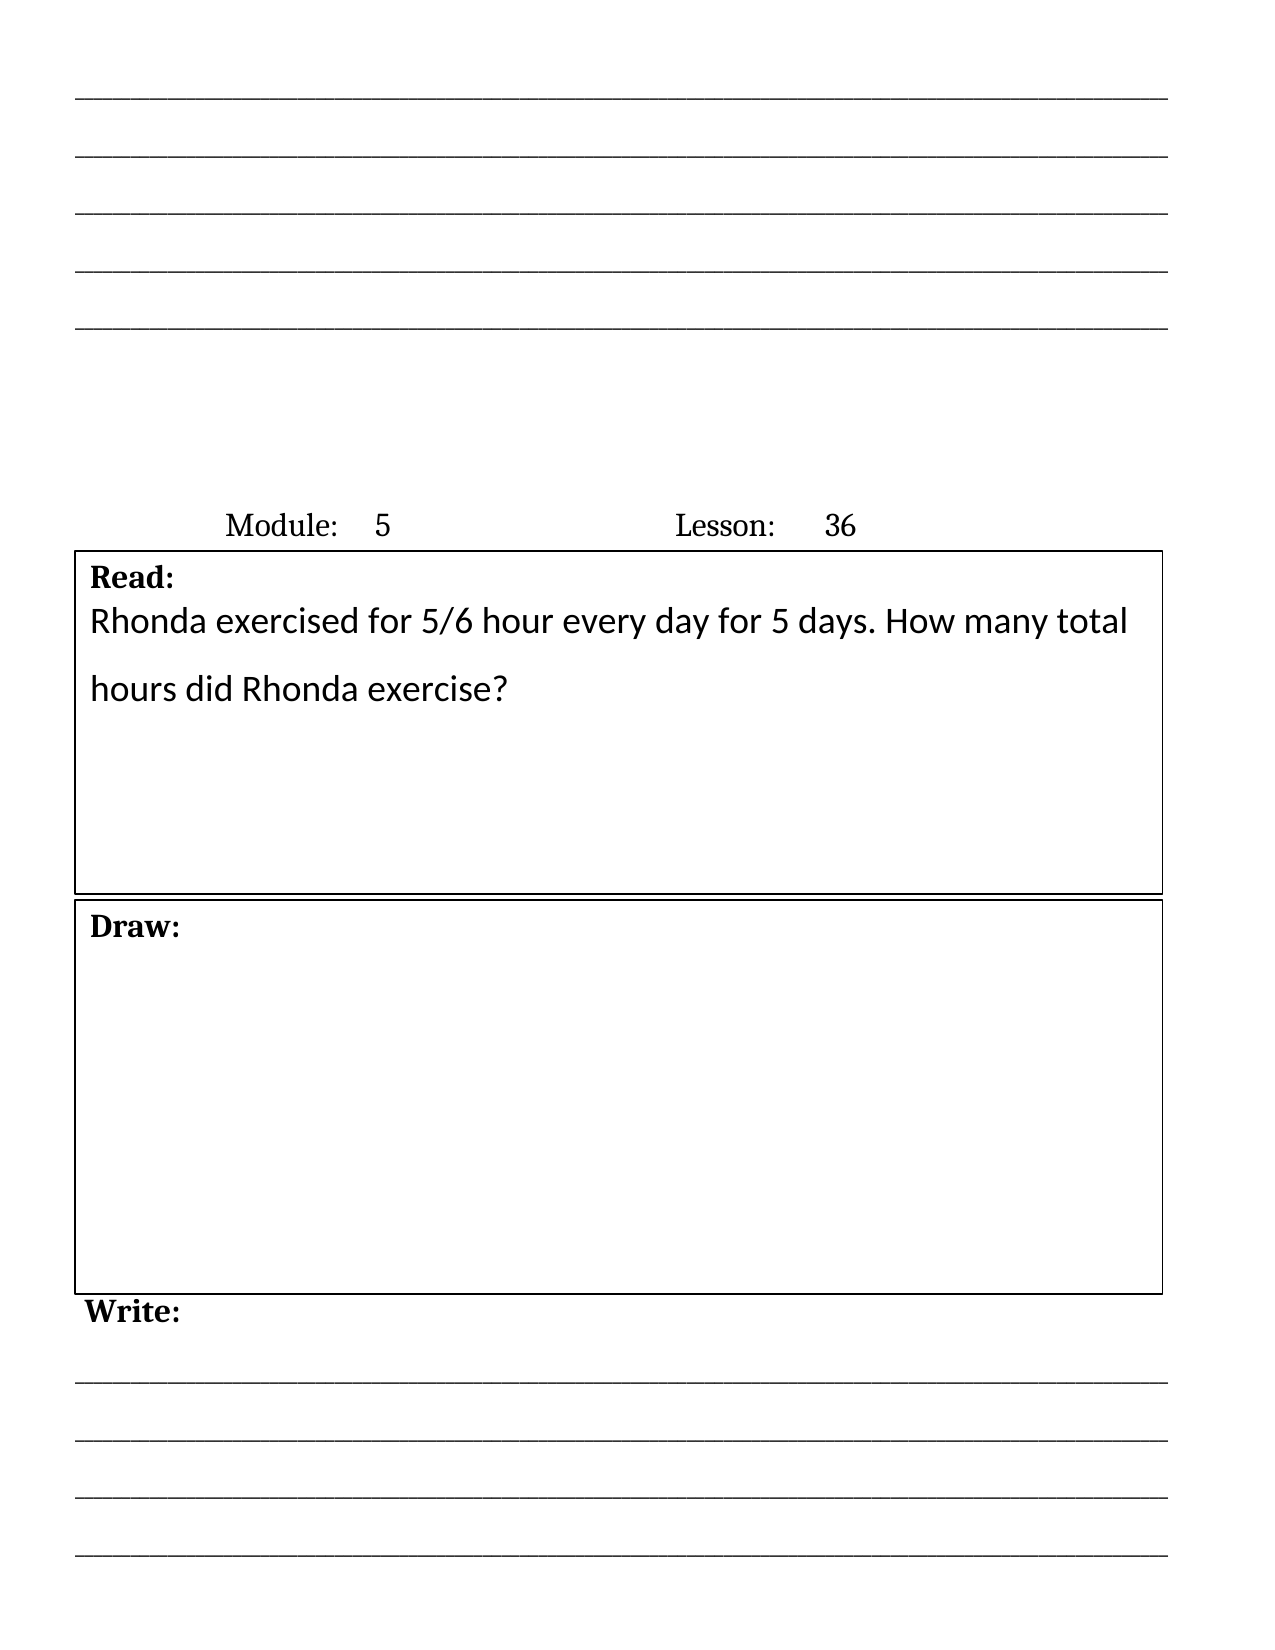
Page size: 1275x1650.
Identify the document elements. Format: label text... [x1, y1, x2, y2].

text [75, 190, 1200, 219]
text Write: [84, 1292, 1200, 1330]
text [75, 1474, 1200, 1503]
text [75, 132, 1200, 161]
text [75, 1417, 1200, 1445]
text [75, 75, 1200, 104]
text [75, 1532, 1200, 1560]
text ______________________________________________________________________________________________________________________ [75, 247, 1200, 276]
text ______________________________________________________________________________________________________________________ [75, 1359, 1200, 1388]
text ______________________________________________________________________________________________________________________ [75, 305, 1200, 334]
text Module: 5 Lesson: 36 [75, 506, 1200, 544]
